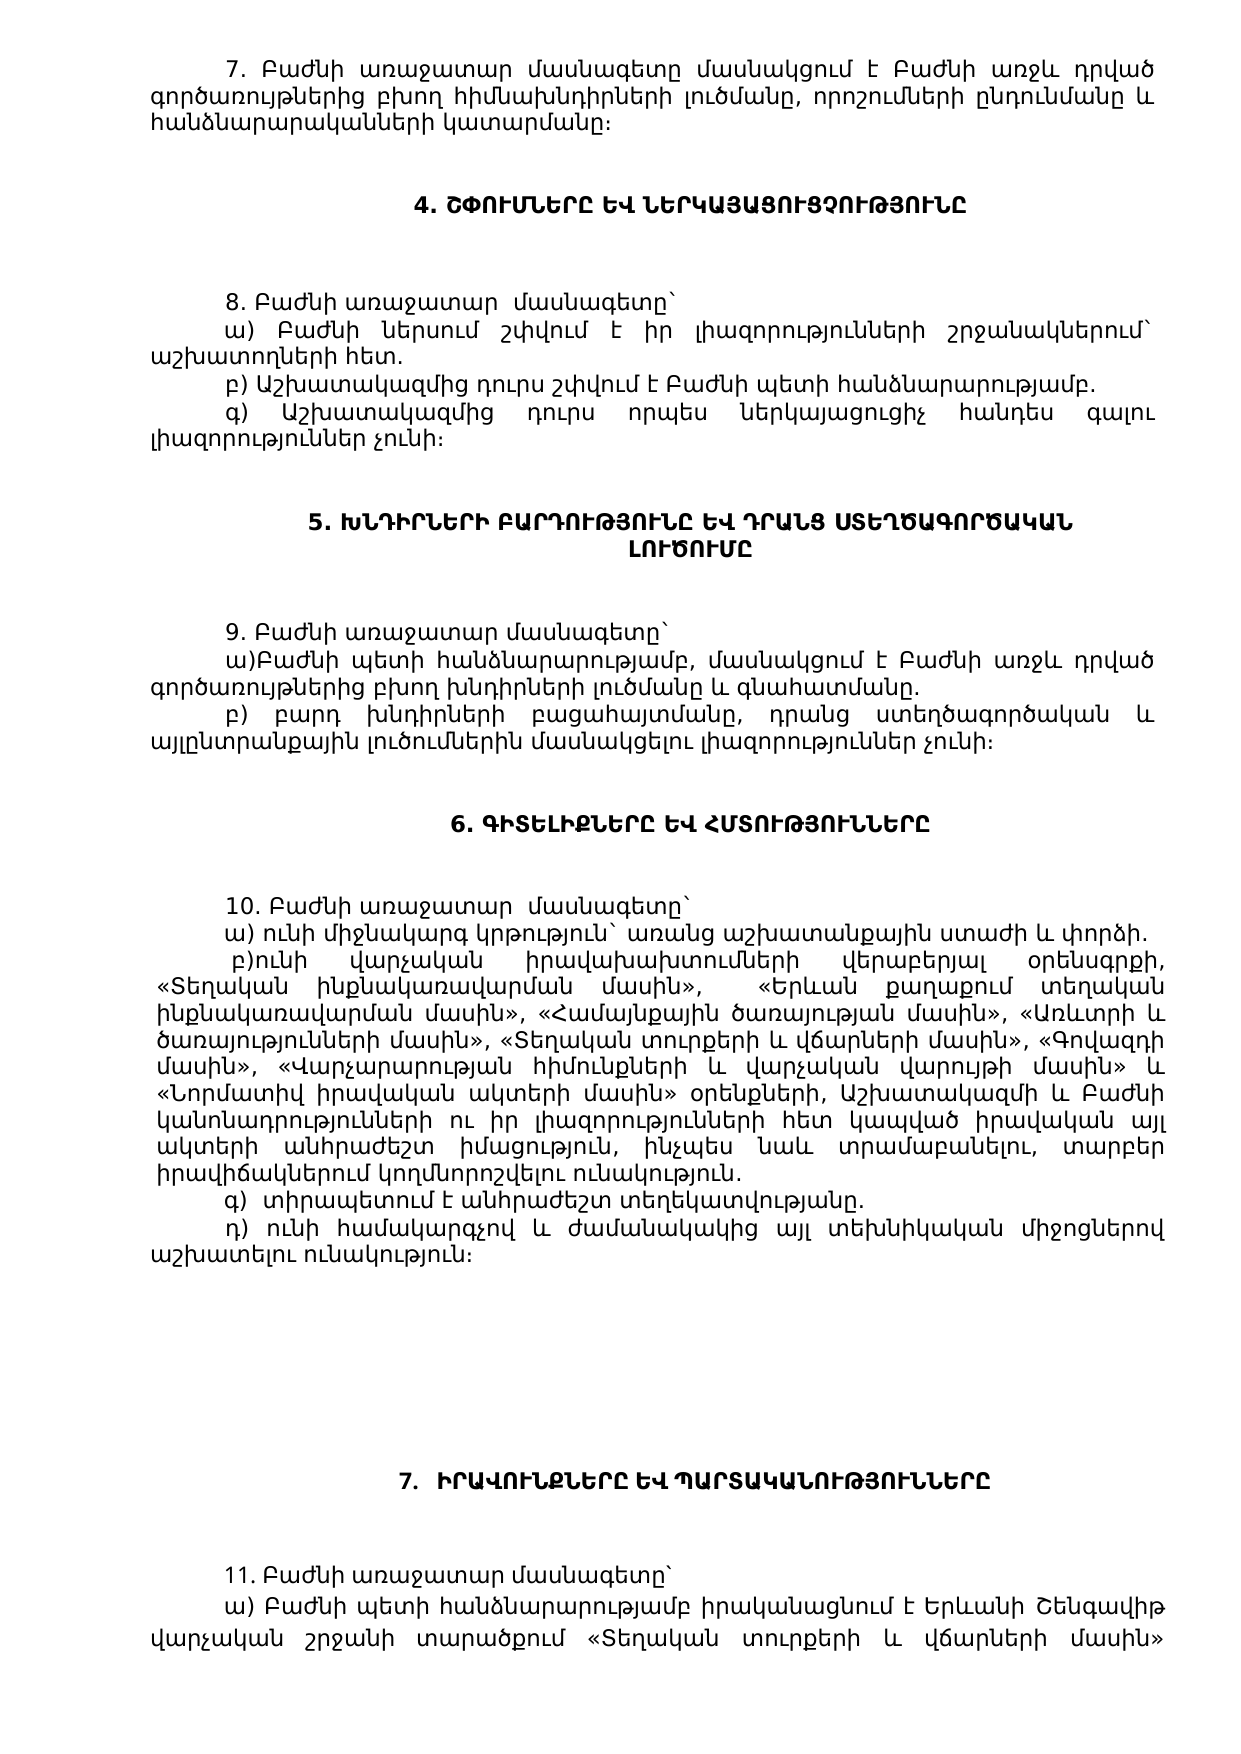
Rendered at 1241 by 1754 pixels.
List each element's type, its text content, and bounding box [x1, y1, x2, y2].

text 10. Բաժնի առաջատար մասնագետը` [150, 893, 1156, 920]
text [150, 1590, 1165, 1653]
text ա) ունի միջնակարգ կրթություն` առանց աշխատանքային ստաժի և փորձի. [150, 920, 1165, 947]
text 6. ԳԻՏԵԼԻՔՆԵՐԸ ԵՎ ՀՄՏՈՒԹՅՈՒՆՆԵՐԸ [150, 811, 1156, 838]
text դ) ունի համակարգչով և ժամանակակից այլ տեխնիկական միջոցներով աշխատելու ունակություն։ [150, 1215, 1165, 1268]
text 7. Բաժնի առաջատար մասնագետը մասնակցում է Բաժնի առջև դրված գործառույթներից բխող հիմնախնդիրների լուծմանը, որոշումների ընդունմանը և հանձնարարականների կատարմանը։ [150, 56, 1156, 136]
text բ)ունի վարչական իրավախախտումների վերաբերյալ օրենսգրքի, «Տեղական ինքնակառավարման մասին», «Երևան քաղաքում տեղական ինքնակառավարման մասին», «Համայնքային ծառայության մասին», «Առևտրի և ծառայությունների մասին», «Տեղական տուրքերի և վճարների մասին», «Գովազդի մասին», «Վարչարարության հիմունքների և վարչական վարույթի մասին» և «Նորմատիվ իրավական ակտերի մասին» օրենքների, Աշխատակազմի և Բաժնի կանոնադրությունների ու իր լիազորությունների հետ կապված իրավական այլ ակտերի անհրաժեշտ իմացություն, ինչպես նաև տրամաբանելու, տարբեր իրավիճակներում կողմնորոշվելու ունակություն. [156, 947, 1165, 1187]
text 11. Բաժնի առաջատար մասնագետը` [150, 1559, 1165, 1590]
text 5. ԽՆԴԻՐՆԵՐԻ ԲԱՐԴՈՒԹՅՈՒՆԸ ԵՎ ԴՐԱՆՑ ՍՏԵՂԾԱԳՈՐԾԱԿԱՆ [150, 509, 1156, 535]
text 9. Բաժնի առաջատար մասնագետը` [150, 619, 1156, 646]
list ԻՐԱՎՈՒՆՔՆԵՐԸ ԵՎ ՊԱՐՏԱԿԱՆՈՒԹՅՈՒՆՆԵՐԸ [225, 1465, 1165, 1496]
text գ) տիրապետում է անհրաժեշտ տեղեկատվությանը. [150, 1187, 1165, 1213]
text ա) Բաժնի ներսում շփվում է իր լիազորությունների շրջանակներում` աշխատողների հետ. [150, 317, 1156, 370]
text 4. ՇՓՈՒՄՆԵՐԸ ԵՎ ՆԵՐԿԱՅԱՑՈՒՑՉՈՒԹՅՈՒՆԸ [150, 193, 1156, 219]
text բ) Աշխատակազմից դուրս շփվում է Բաժնի պետի հանձնարարությամբ. [150, 371, 1156, 398]
text 8. Բաժնի առաջատար մասնագետը` [150, 289, 1156, 316]
text ա)Բաժնի պետի հանձնարարությամբ, մասնակցում է Բաժնի առջև դրված գործառույթներից բխող խնդիրների լուծմանը և գնահատմանը. [150, 647, 1156, 701]
text գ) Աշխատակազմից դուրս որպես ներկայացուցիչ հանդես գալու լիազորություններ չունի։ [150, 399, 1156, 452]
text բ) բարդ խնդիրների բացահայտմանը, դրանց ստեղծագործական և այլընտրանքային լուծումներին մասնակցելու լիազորություններ չունի։ [150, 702, 1156, 755]
text ԼՈՒԾՈՒՄԸ [150, 536, 1156, 563]
